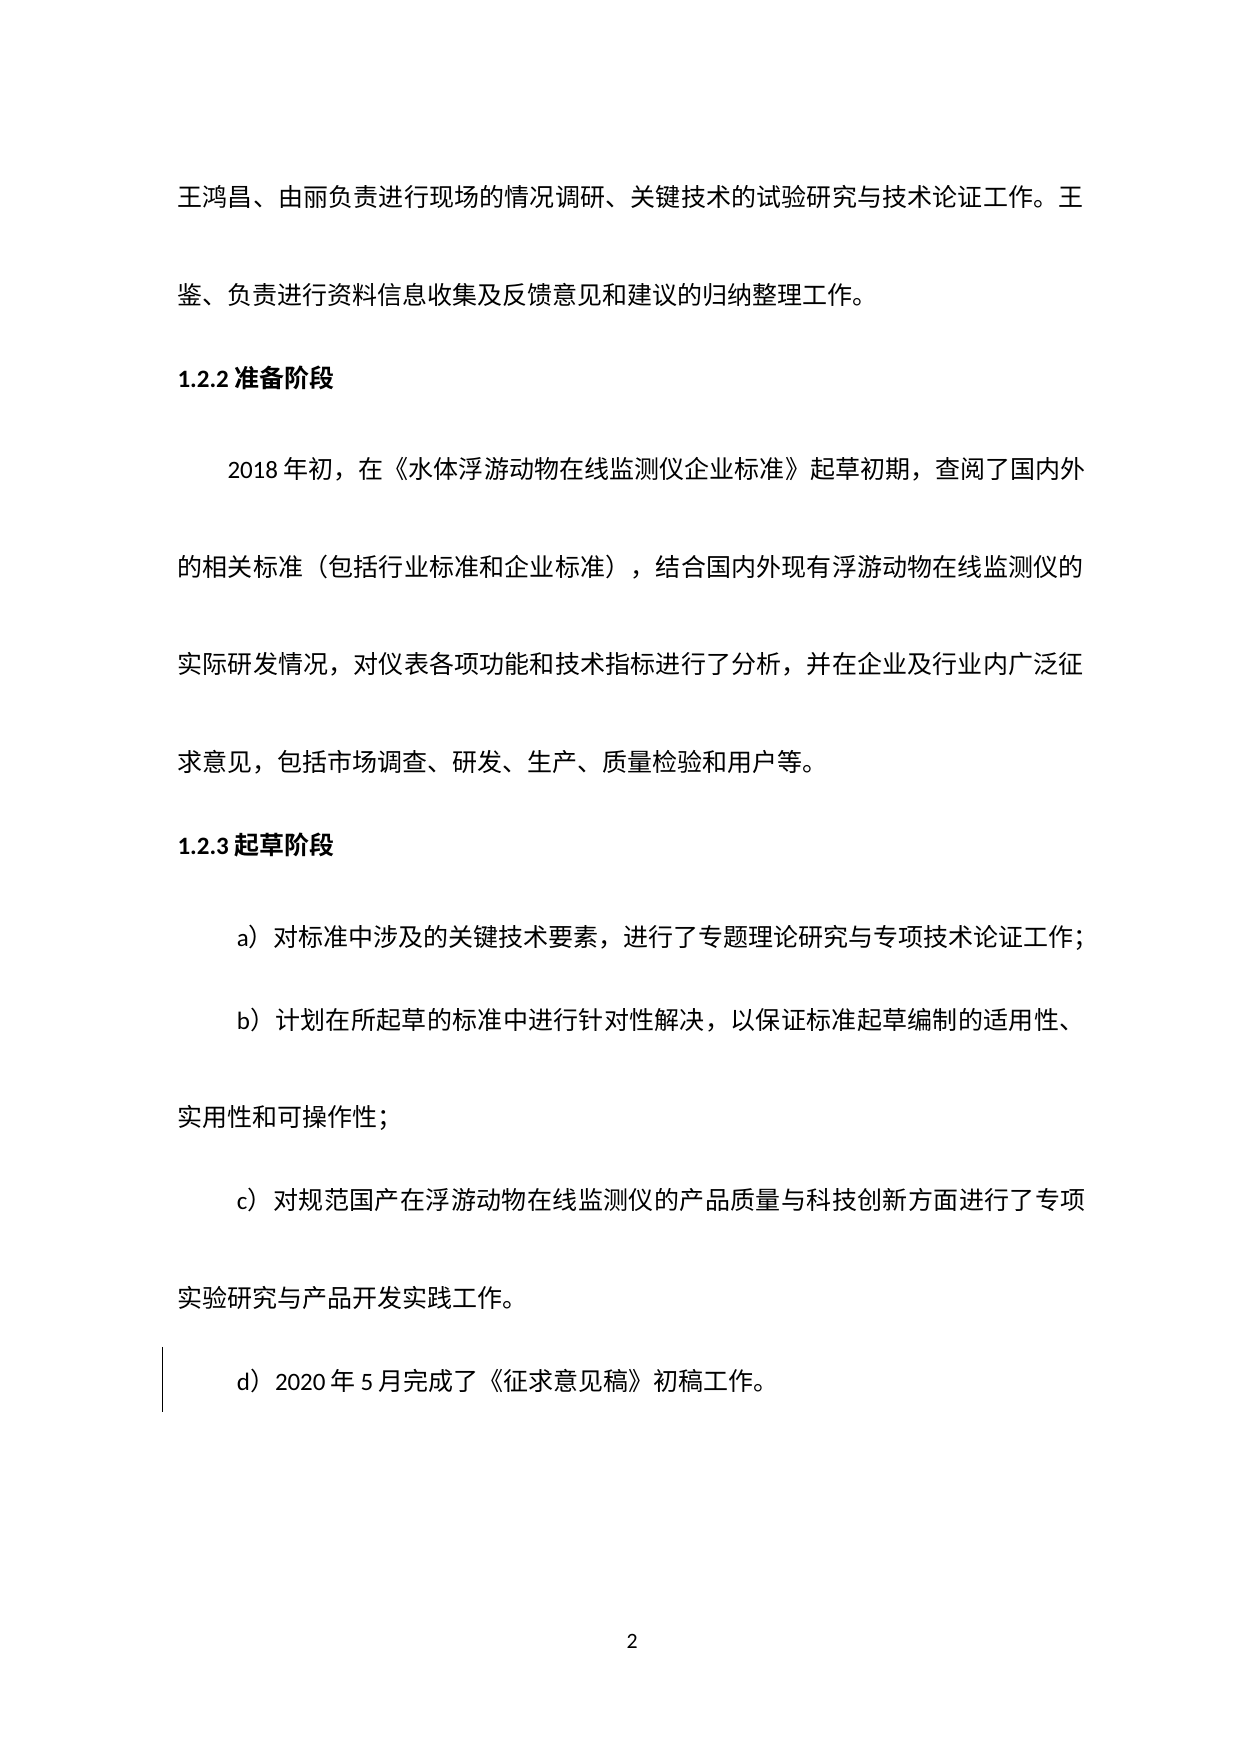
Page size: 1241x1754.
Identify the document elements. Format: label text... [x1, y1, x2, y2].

subtitle 1.2.3 起草阶段 [177, 811, 1087, 876]
text 2018年初，在《水体浮游动物在线监测仪企业标准》起草初期，查阅了国内外的相关标准（包括行业标准和企业标准），结合国内外现有浮游动物在线监测仪的实际研发情况，对仪表各项功能和技术指标进行了分析，并在企业及行业内广泛征求意见，包括市场调查、研发、生产、质量检验和用户等。 [177, 436, 1087, 793]
text a）对标准中涉及的关键技术要素，进行了专题理论研究与专项技术论证工作； [177, 903, 1087, 968]
text b）计划在所起草的标准中进行针对性解决，以保证标准起草编制的适用性、实用性和可操作性； [177, 986, 1087, 1148]
text c）对规范国产在浮游动物在线监测仪的产品质量与科技创新方面进行了专项实验研究与产品开发实践工作。 [177, 1166, 1087, 1329]
text d）2020年5月完成了《征求意见稿》初稿工作。 [177, 1347, 1087, 1412]
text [177, 163, 1087, 326]
subtitle 1.2.2 准备阶段 [177, 344, 1087, 409]
